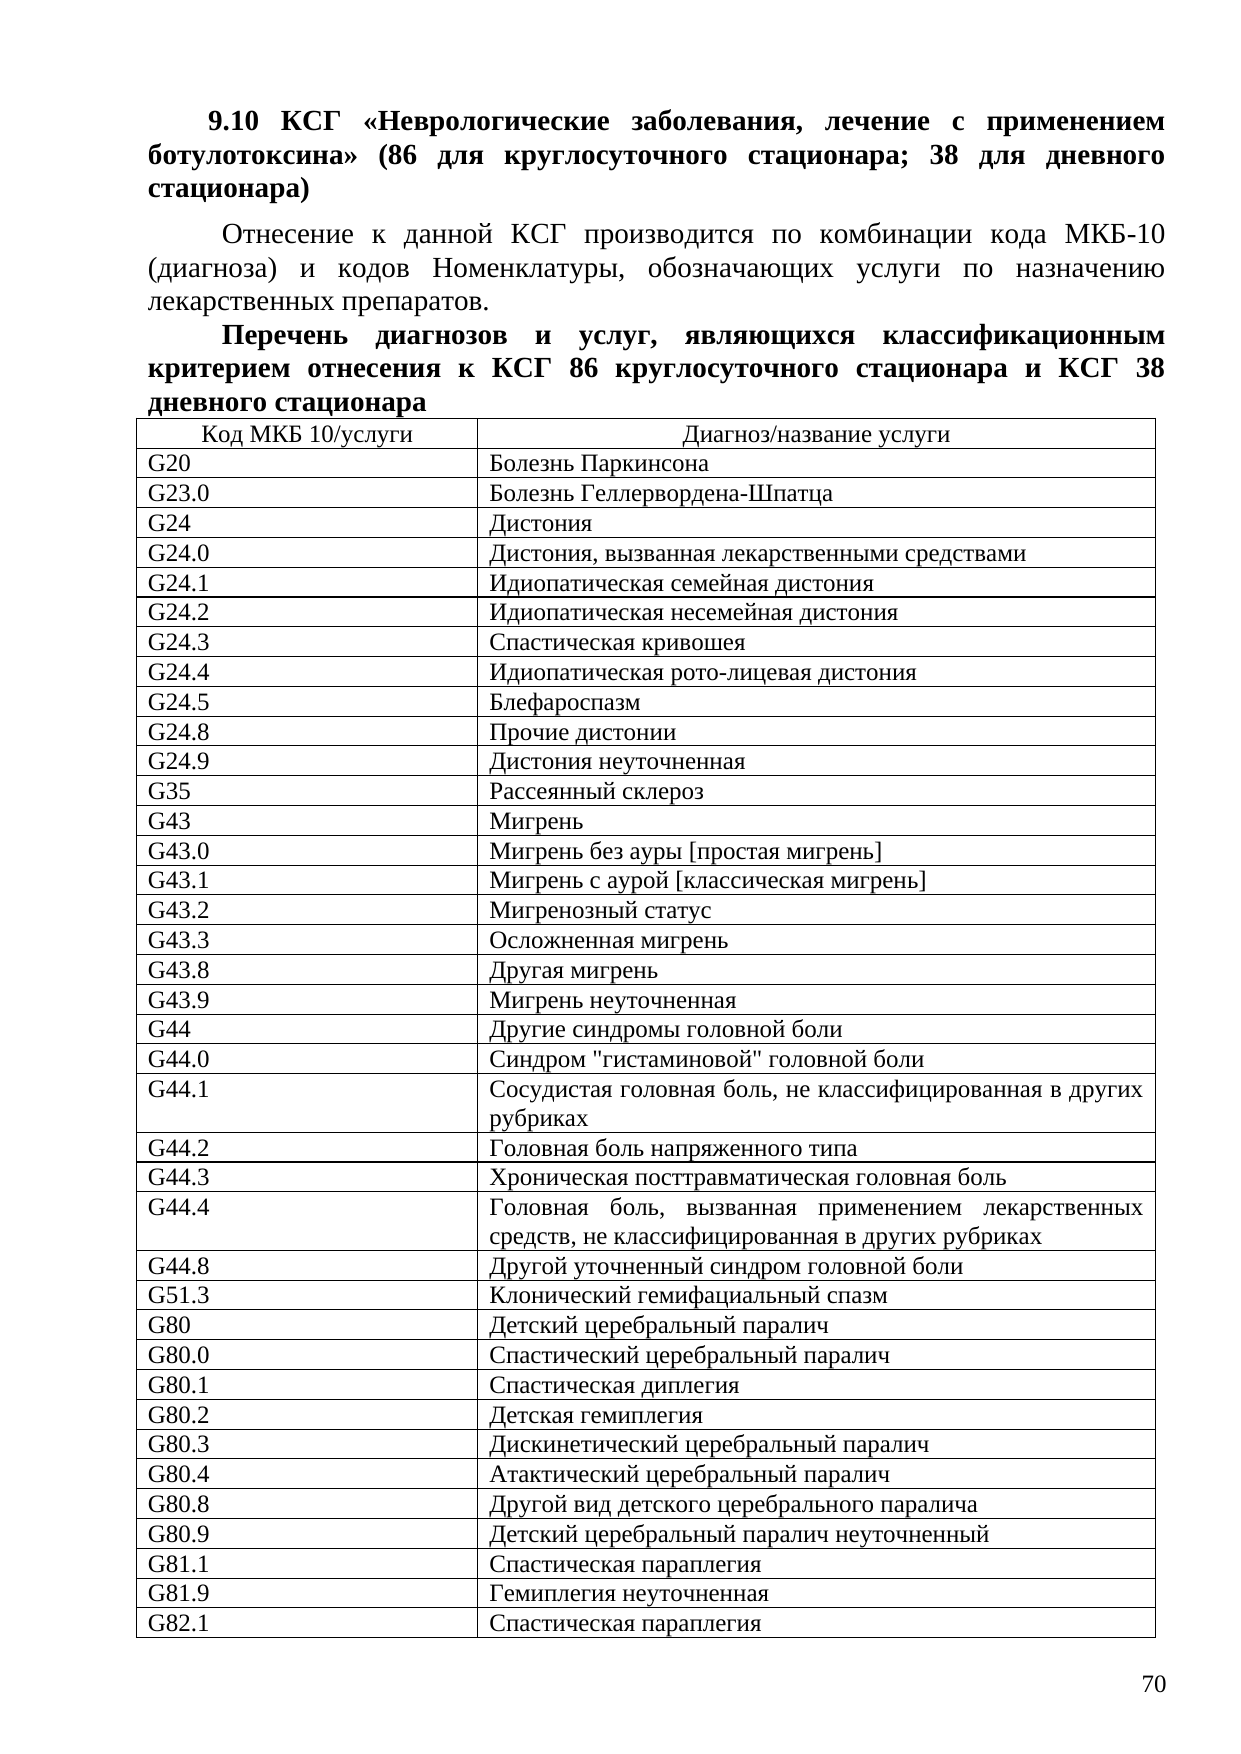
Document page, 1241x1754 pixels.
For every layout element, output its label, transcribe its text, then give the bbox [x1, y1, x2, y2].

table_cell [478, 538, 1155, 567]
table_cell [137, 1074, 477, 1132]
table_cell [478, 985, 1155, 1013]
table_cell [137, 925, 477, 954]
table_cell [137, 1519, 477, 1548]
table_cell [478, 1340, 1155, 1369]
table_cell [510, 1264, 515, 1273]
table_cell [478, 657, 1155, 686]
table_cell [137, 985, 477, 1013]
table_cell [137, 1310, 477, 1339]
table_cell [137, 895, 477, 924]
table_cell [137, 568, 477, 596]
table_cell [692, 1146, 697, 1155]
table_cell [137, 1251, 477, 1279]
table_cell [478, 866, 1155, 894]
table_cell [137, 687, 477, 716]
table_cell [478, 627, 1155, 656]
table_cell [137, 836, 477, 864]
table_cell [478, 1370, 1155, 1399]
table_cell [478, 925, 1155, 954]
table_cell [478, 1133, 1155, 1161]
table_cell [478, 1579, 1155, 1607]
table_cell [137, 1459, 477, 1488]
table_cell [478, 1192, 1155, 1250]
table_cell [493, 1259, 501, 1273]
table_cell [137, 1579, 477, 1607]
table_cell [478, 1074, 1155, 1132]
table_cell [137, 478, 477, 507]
text Отнесение к данной КСГ производится по комбинации кода МКБ-10 (диагноза) и кодов Номенклатуры, обозначающих услуги по назначению лекарственных препаратов. [148, 216, 1166, 317]
subtitle 9.10 КСГ «Неврологические заболевания, лечение с применением ботулотоксина» (86 для круглосуточного стационара; 38 для дневного стационара) [148, 103, 1166, 204]
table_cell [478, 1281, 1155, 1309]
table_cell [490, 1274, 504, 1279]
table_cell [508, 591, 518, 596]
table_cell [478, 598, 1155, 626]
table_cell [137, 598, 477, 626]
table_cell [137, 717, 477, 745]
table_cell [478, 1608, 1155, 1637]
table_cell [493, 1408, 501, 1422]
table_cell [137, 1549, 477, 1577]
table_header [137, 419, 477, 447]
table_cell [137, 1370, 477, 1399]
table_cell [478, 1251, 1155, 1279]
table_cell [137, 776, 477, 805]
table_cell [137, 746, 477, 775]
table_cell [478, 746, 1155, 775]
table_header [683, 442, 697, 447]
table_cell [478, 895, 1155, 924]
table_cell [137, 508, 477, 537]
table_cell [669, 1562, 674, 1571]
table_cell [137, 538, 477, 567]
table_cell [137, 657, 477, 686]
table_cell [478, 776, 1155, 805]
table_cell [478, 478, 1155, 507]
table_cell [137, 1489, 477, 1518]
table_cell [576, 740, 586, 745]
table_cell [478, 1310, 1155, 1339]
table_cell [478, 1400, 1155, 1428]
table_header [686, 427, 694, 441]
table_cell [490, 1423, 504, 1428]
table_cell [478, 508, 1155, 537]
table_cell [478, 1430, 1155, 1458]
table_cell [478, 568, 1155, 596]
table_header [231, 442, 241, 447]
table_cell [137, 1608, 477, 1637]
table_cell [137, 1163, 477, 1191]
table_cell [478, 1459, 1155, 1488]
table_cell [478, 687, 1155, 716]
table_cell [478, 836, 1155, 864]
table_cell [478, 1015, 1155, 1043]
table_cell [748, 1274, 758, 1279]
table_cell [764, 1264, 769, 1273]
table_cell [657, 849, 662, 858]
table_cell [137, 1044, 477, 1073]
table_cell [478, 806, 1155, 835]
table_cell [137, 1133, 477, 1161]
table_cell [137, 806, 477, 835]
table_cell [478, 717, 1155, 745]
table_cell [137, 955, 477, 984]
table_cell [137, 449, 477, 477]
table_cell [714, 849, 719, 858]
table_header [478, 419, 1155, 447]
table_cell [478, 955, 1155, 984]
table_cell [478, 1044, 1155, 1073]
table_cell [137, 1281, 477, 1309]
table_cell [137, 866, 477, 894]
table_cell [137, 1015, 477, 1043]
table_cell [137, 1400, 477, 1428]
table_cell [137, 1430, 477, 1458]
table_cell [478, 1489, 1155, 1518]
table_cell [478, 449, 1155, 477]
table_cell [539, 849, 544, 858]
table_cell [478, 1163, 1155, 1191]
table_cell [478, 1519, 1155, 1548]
text Перечень диагнозов и услуг, являющихся классификационным критерием отнесения к КСГ 86 круглосуточного стационара и КСГ 38 дневного стационара [148, 317, 1166, 418]
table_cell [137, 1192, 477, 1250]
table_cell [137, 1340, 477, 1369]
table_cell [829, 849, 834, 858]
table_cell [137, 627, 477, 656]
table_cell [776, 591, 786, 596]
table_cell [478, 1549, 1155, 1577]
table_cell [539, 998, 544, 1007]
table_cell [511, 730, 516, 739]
